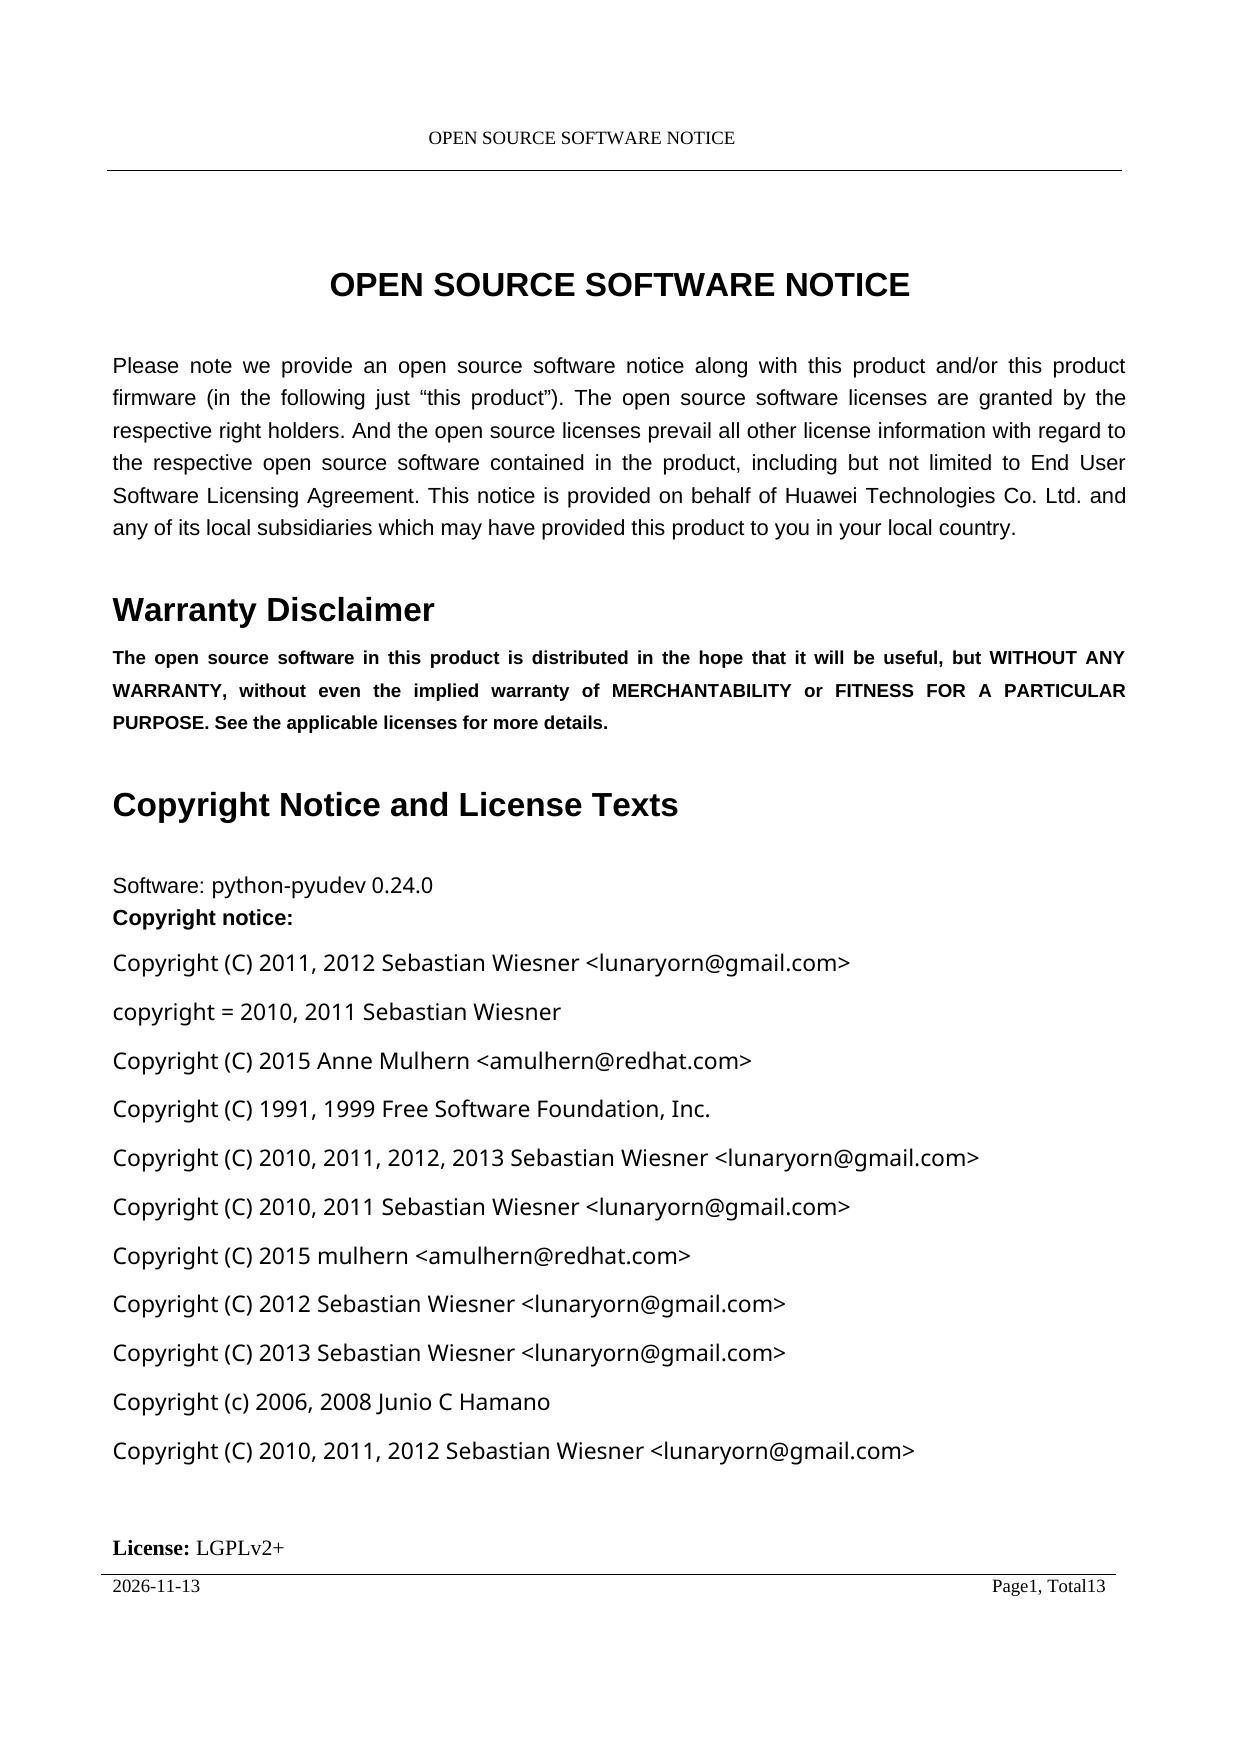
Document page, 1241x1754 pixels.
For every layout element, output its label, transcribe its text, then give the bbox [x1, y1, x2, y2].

text License: LGPLv2+ [112, 1532, 1128, 1564]
text Copyright Notice and License Texts [112, 771, 1128, 836]
text Copyright (C) 2011, 2012 Sebastian Wiesner <lunaryorn@gmail.com> copyright = 2010, 2011 Sebastian Wiesner Copyright (C) 2015 Anne Mulhern <amulhern@redhat.com> Copyright (C) 1991, 1999 Free Software Foundation, Inc. Copyright (C) 2010, 2011, 2012, 2013 Sebastian Wiesner <lunaryorn@gmail.com> Copyright (C) 2010, 2011 Sebastian Wiesner <lunaryorn@gmail.com> Copyright (C) 2015 mulhern <amulhern@redhat.com> Copyright (C) 2012 Sebastian Wiesner <lunaryorn@gmail.com> Copyright (C) 2013 Sebastian Wiesner <lunaryorn@gmail.com> Copyright (c) 2006, 2008 Junio C Hamano Copyright (C) 2010, 2011, 2012 Sebastian Wiesner <lunaryorn@gmail.com> [112, 947, 1128, 1515]
text Software: python-pyudev 0.24.0 [112, 869, 1128, 901]
text OPEN SOURCE SOFTWARE NOTICE [112, 251, 1128, 316]
text Warranty Disclaimer [112, 576, 1128, 641]
text Please note we provide an open source software notice along with this product and/or this product firmware (in the following just “this product”). The open source software licenses are granted by the respective right holders. And the open source licenses prevail all other license information with regard to the respective open source software contained in the product, including but not limited to End User Software Licensing Agreement. This notice is provided on behalf of Huawei Technologies Co. Ltd. and any of its local subsidiaries which may have provided this product to you in your local country. [112, 349, 1128, 544]
text The open source software in this product is distributed in the hope that it will be useful, but WITHOUT ANY WARRANTY, without even the implied warranty of MERCHANTABILITY or FITNESS FOR A PARTICULAR PURPOSE. See the applicable licenses for more details. [112, 641, 1128, 739]
text Copyright notice: [112, 901, 1128, 934]
